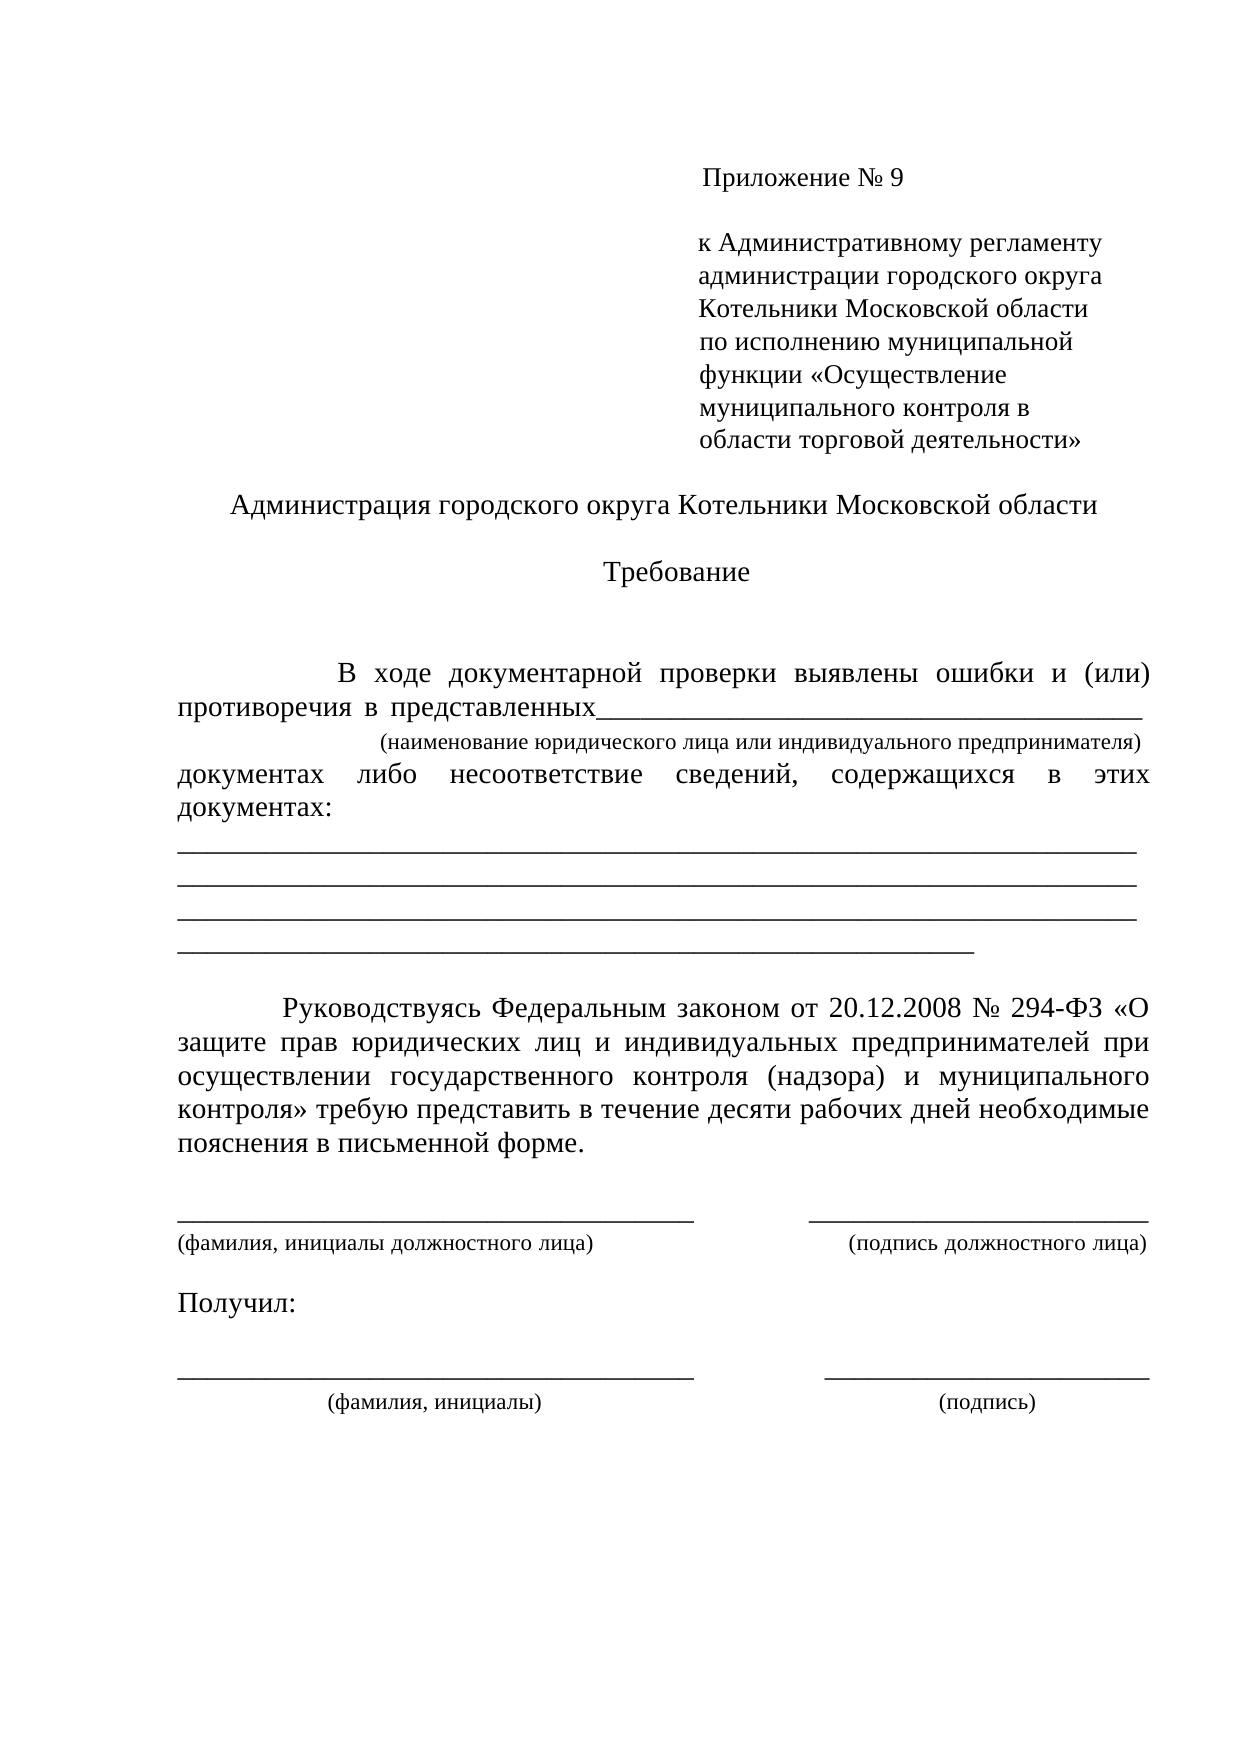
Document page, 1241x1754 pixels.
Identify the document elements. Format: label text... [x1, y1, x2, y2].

text муниципального контроля в [177, 389, 1152, 422]
text области торговой деятельности» [177, 422, 1152, 454]
text Администрация городского округа Котельники Московской области [177, 487, 1152, 521]
text Требование [177, 554, 1152, 588]
text функции «Осуществление [177, 356, 1152, 389]
text ___________________________________ _______________________ (фамилия, инициалы должностного лица) (подпись должностного лица) Получил: ___________________________________ ______________________ (фамилия, инициалы) (подпись) [177, 1158, 1152, 1416]
text к Административному регламенту администрации городского округа [177, 225, 1152, 291]
text по исполнению муниципальной [177, 323, 1152, 356]
text Приложение № 9 [177, 159, 1152, 225]
text документах либо несоответствие сведений, содержащихся в этих документах: _________________________________________________________________________________________________________________________________________________________________________________________________________________________________________________________ Руководствуясь Федеральным законом от 20.12.2008 № 294-ФЗ «О защите прав юридических лиц и индивидуальных предпринимателей при осуществлении государственного контроля (надзора) и муниципального контроля» требую представить в течение десяти рабочих дней необходимые пояснения в письменной форме. [177, 756, 1152, 1158]
text Котельники Московской области [177, 291, 1152, 323]
text В ходе документарной проверки выявлены ошибки и (или) противоречия в представленных_____________________________________ (наименование юридического лица или индивидуального предпринимателя) [177, 588, 1152, 756]
